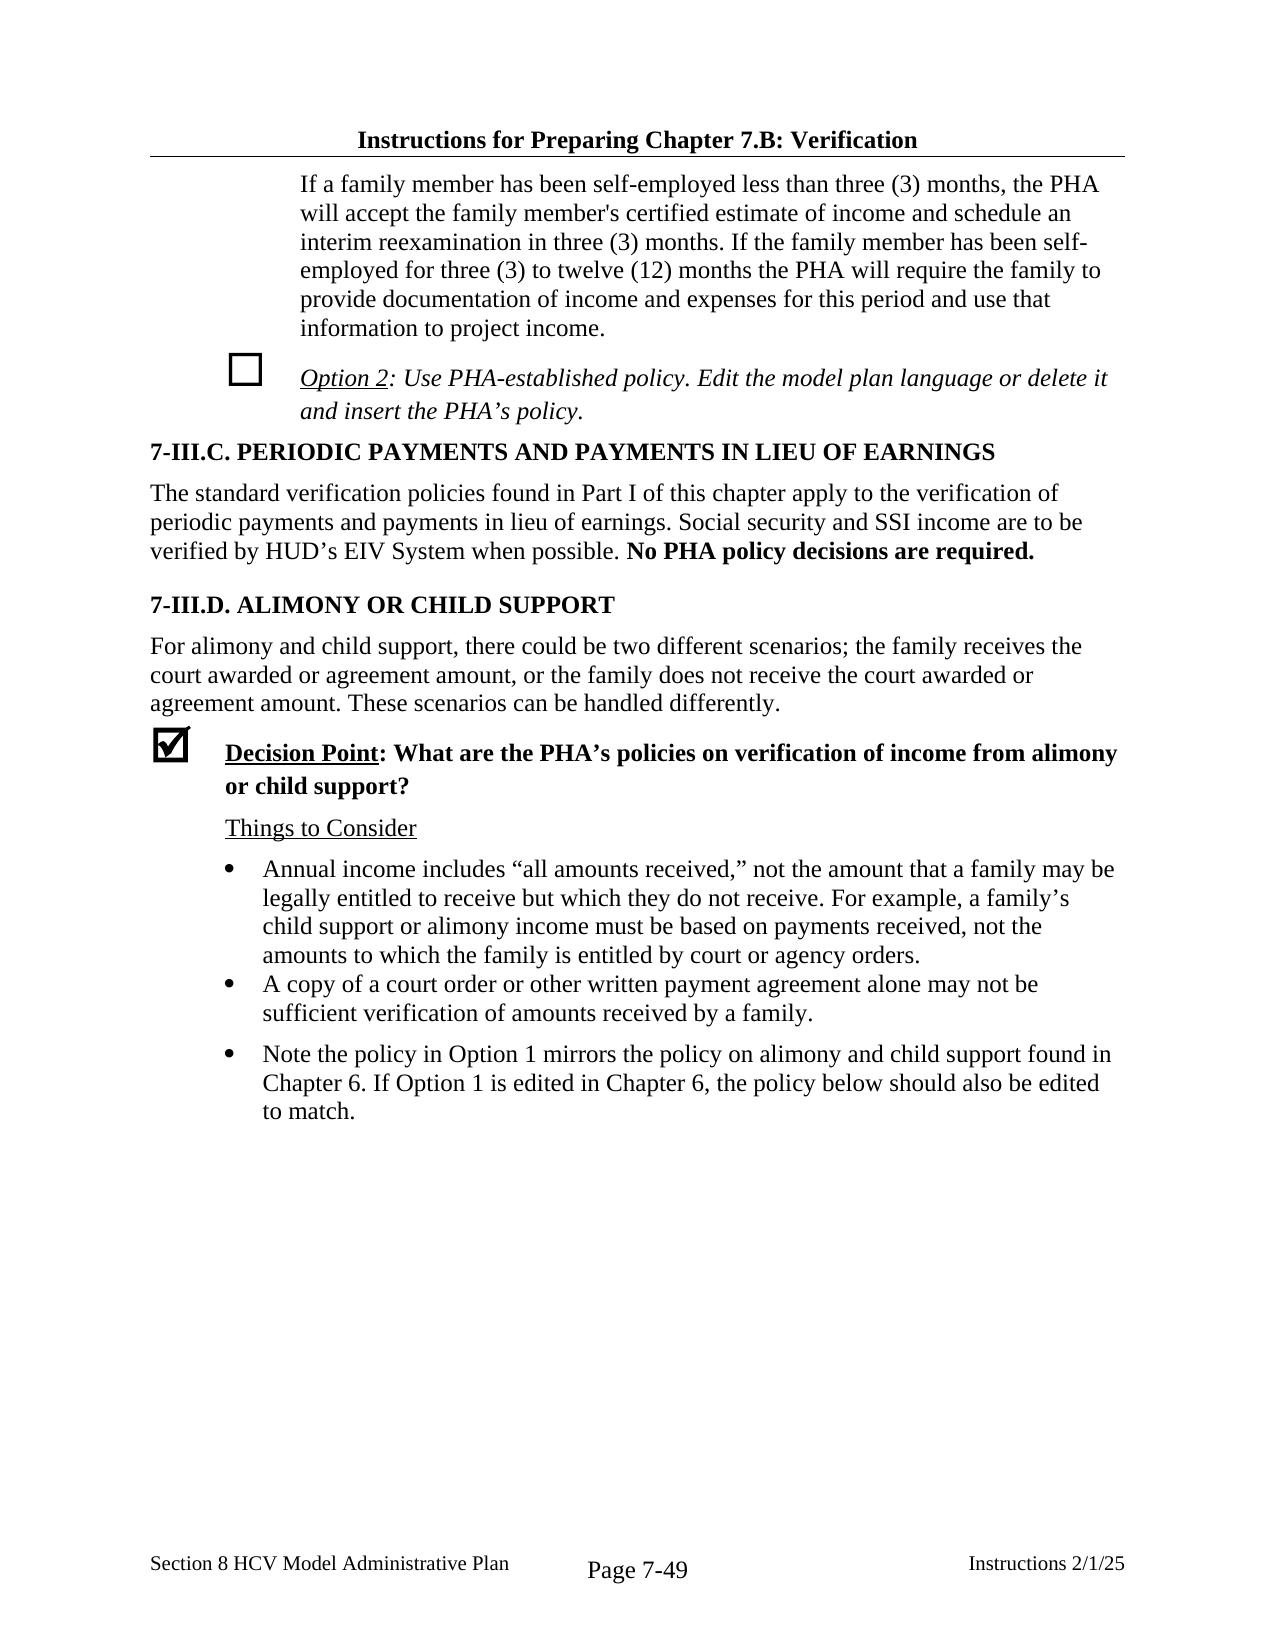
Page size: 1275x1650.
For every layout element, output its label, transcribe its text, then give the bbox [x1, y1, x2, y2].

text 7-III.C. PERIODIC PAYMENTS AND PAYMENTS IN LIEU OF EARNINGS [150, 437, 1125, 466]
list Note the policy in Option 1 mirrors the policy on alimony and child support found in Chapter 6. If Option 1 is edited in Chapter 6, the policy below should also be edited to match. [225, 1039, 1125, 1125]
text Decision Point: What are the PHA’s policies on verification of income from alimony or child support? [150, 730, 1125, 800]
list Annual income includes “all amounts received,” not the amount that a family may be legally entitled to receive but which they do not receive. For example, a family’s child support or alimony income must be based on payments received, not the amounts to which the family is entitled by court or agency orders. [225, 854, 1125, 969]
text Things to Consider [225, 813, 1125, 841]
text The standard verification policies found in Part I of this chapter apply to the verification of periodic payments and payments in lieu of earnings. Social security and SSI income are to be verified by HUD’s EIV System when possible. No PHA policy decisions are required. [150, 478, 1125, 565]
text If a family member has been self-employed less than three (3) months, the PHA will accept the family member's certified estimate of income and schedule an interim reexamination in three (3) months. If the family member has been self-employed for three (3) to twelve (12) months the PHA will require the family to provide documentation of income and expenses for this period and use that information to project income. [300, 169, 1125, 342]
text For alimony and child support, there could be two different scenarios; the family receives the court awarded or agreement amount, or the family does not receive the court awarded or agreement amount. These scenarios can be handled differently. [150, 631, 1125, 717]
list A copy of a court order or other written payment agreement alone may not be sufficient verification of amounts received by a family. [225, 969, 1125, 1026]
text Option 2: Use PHA-established policy. Edit the model plan language or delete it and insert the PHA’s policy. [225, 354, 1125, 425]
text 7-III.D. ALIMONY OR CHILD SUPPORT [150, 590, 1125, 618]
